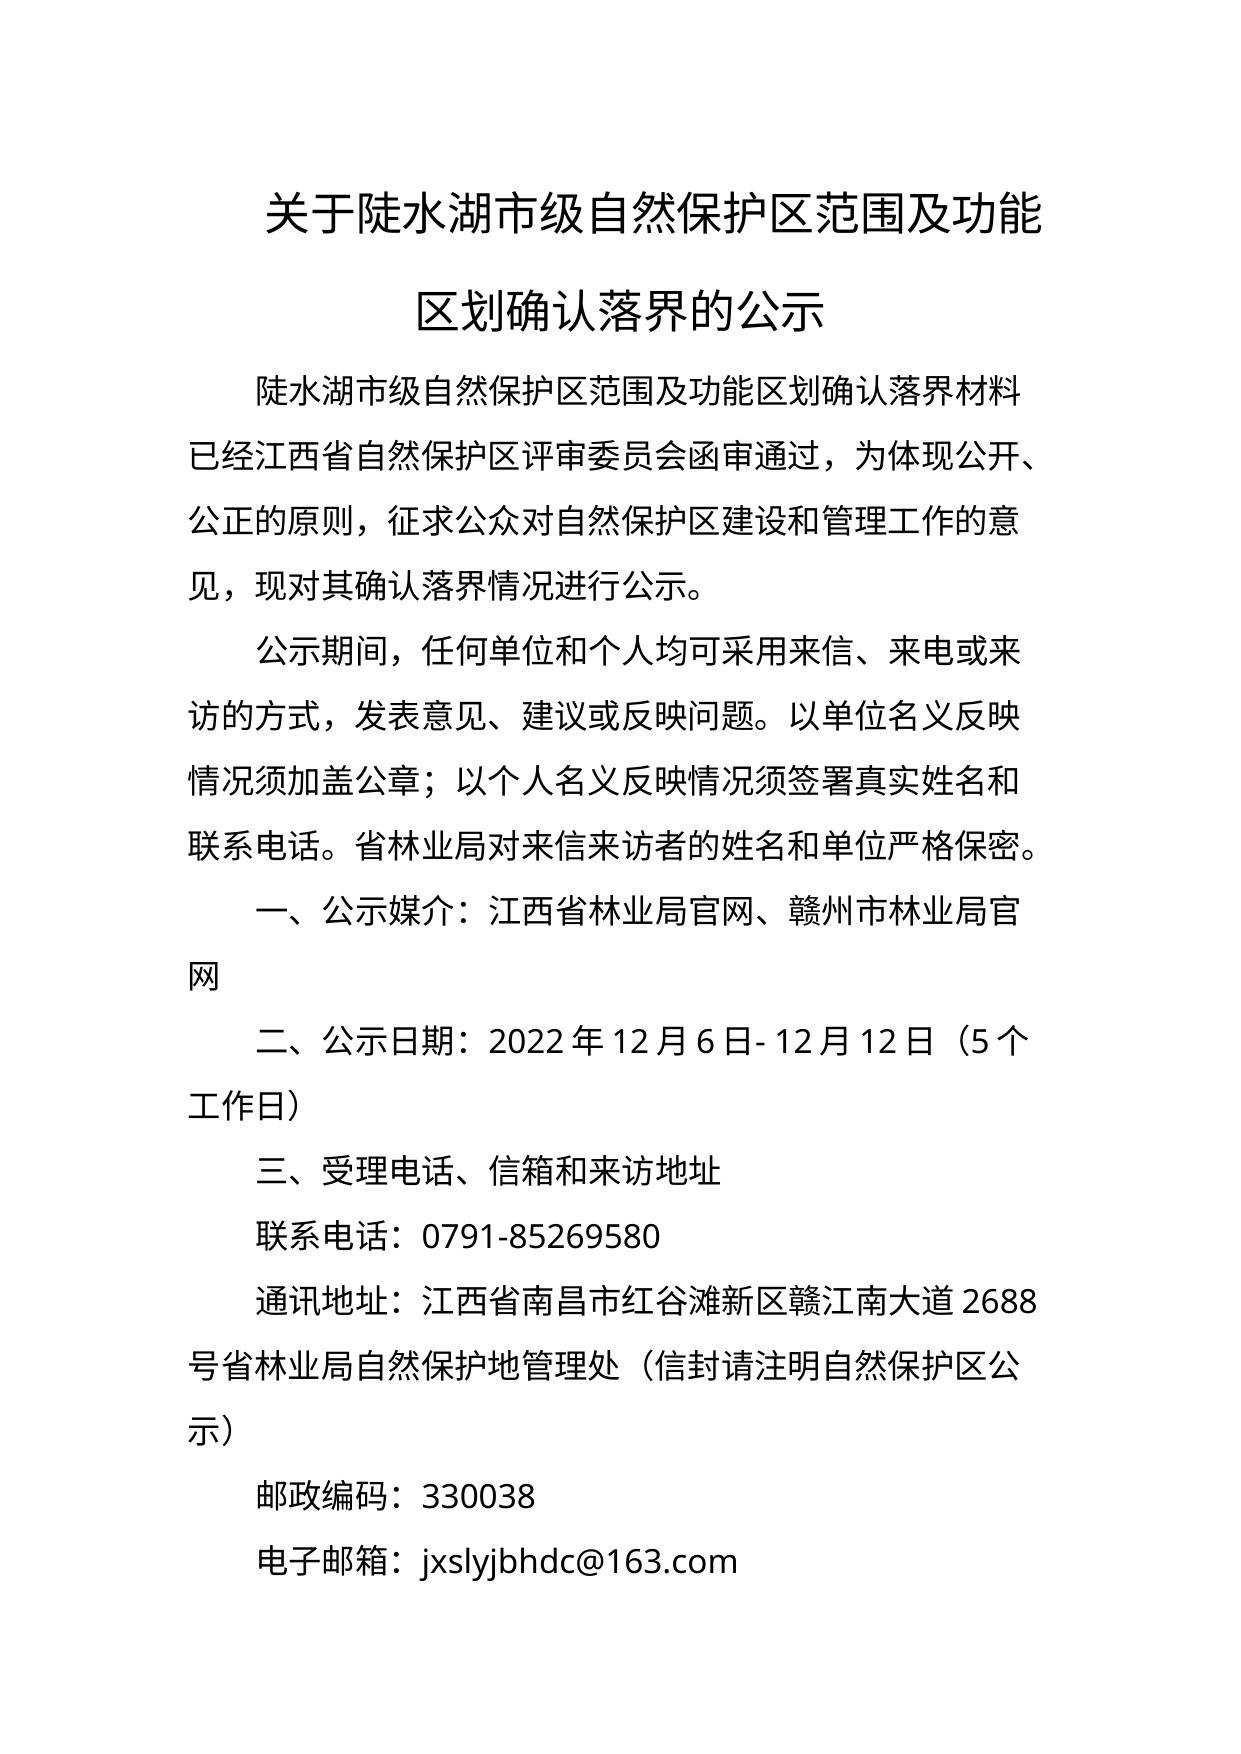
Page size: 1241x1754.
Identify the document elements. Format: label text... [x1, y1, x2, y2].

text 关于陡水湖市级自然保护区范围及功能区划确认落界的公示 [187, 162, 1053, 357]
text 一、公示媒介：江西省林业局官网、赣州市林业局官网 [187, 877, 1053, 1007]
text 陡水湖市级自然保护区范围及功能区划确认落界材料已经江西省自然保护区评审委员会函审通过，为体现公开、公正的原则，征求公众对自然保护区建设和管理工作的意见，现对其确认落界情况进行公示。 [187, 357, 1053, 617]
text 三、受理电话、信箱和来访地址 [187, 1137, 1053, 1202]
text 联系电话：0791-85269580 [187, 1202, 1053, 1267]
text 公示期间，任何单位和个人均可采用来信、来电或来访的方式，发表意见、建议或反映问题。以单位名义反映情况须加盖公章；以个人名义反映情况须签署真实姓名和联系电话。省林业局对来信来访者的姓名和单位严格保密。 [187, 617, 1053, 877]
text 二、公示日期：2022年12月6日- 12月12日（5个工作日） [187, 1007, 1053, 1137]
text 电子邮箱：jxslyjbhdc@163.com [187, 1527, 1053, 1592]
text 邮政编码：330038 [187, 1462, 1053, 1527]
text 通讯地址：江西省南昌市红谷滩新区赣江南大道2688号省林业局自然保护地管理处（信封请注明自然保护区公示） [187, 1267, 1053, 1462]
